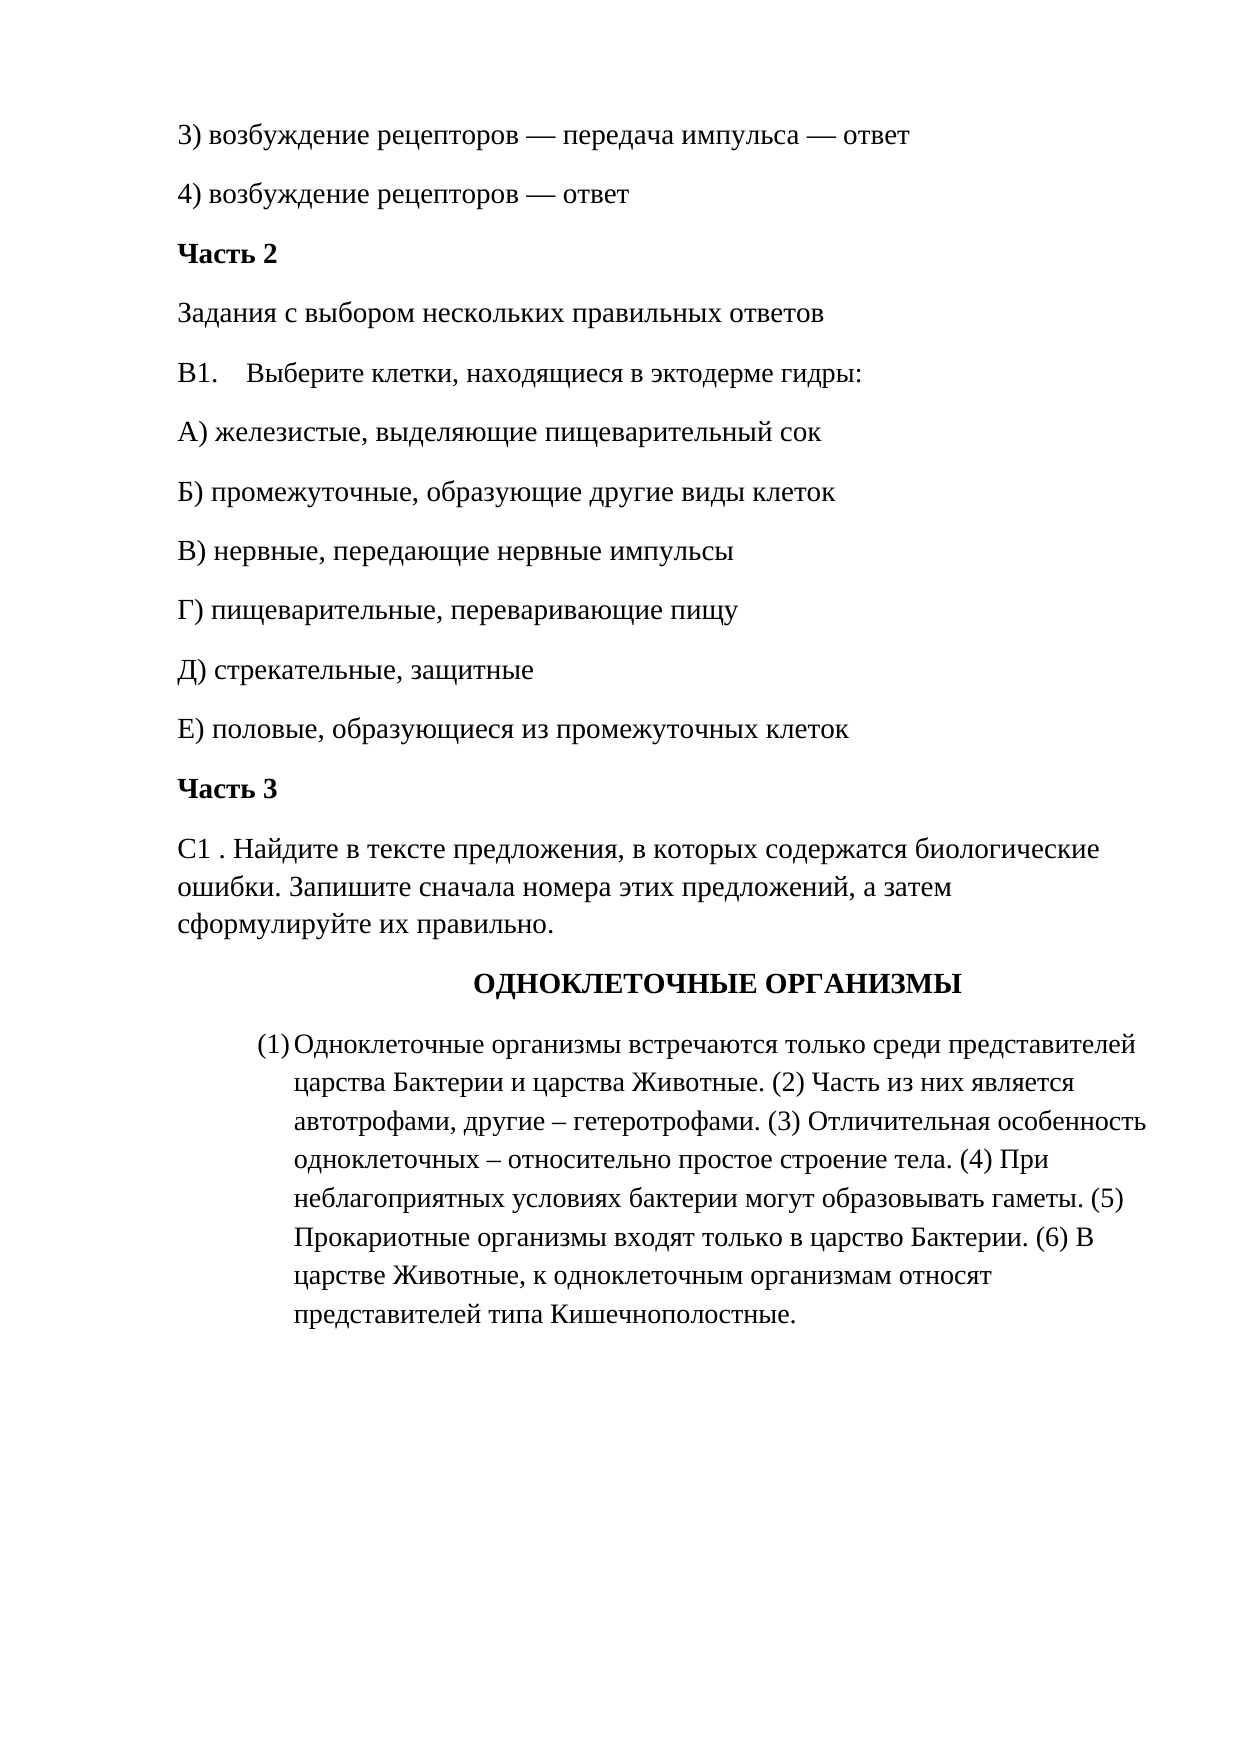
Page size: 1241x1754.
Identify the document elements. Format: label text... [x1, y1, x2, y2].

text Е) половые, образующиеся из промежуточных клеток [177, 711, 1150, 745]
list возбуждение рецепторов — ответ [177, 177, 1150, 210]
text А) железистые, выделяющие пищеварительный сок [177, 414, 1150, 448]
text В1. Выберите клетки, находящиеся в эктодерме гидры: [177, 355, 1150, 388]
text Часть 3 [177, 771, 1150, 805]
list возбуждение рецепторов — передача импульса — ответ [177, 117, 1150, 151]
text Б) промежуточные, образующие другие виды клеток [177, 474, 1150, 507]
text Часть 2 [177, 237, 1150, 270]
text Задания с выбором нескольких правильных ответов [177, 295, 1150, 329]
text ОДНОКЛЕТОЧНЫЕ ОРГАНИЗМЫ [473, 966, 1150, 1000]
list Одноклеточные организмы встречаются только среди представителей царства Бактерии и царства Животные. (2) Часть из них является автотрофами, другие – гетеротрофами. (3) Отличительная особенность одноклеточных – относительно простое строение тела. (4) При неблагоприятных условиях бактерии могут образовывать гаметы. (5) Прокариотные организмы входят только в царство Бактерии. (6) В царстве Животные, к одноклеточным организмам относят представителей типа Кишечнополостные. [257, 1027, 1150, 1329]
text В) нервные, передающие нервные импульсы [177, 533, 1150, 567]
text С1 . Найдите в тексте предложения, в которых содержатся биологические ошибки. Запишите сначала номера этих предложений, а затем сформулируйте их правильно. [177, 832, 1108, 940]
text Д) стрекательные, защитные [177, 652, 1150, 685]
text Г) пищеварительные, переваривающие пищу [177, 592, 1150, 626]
